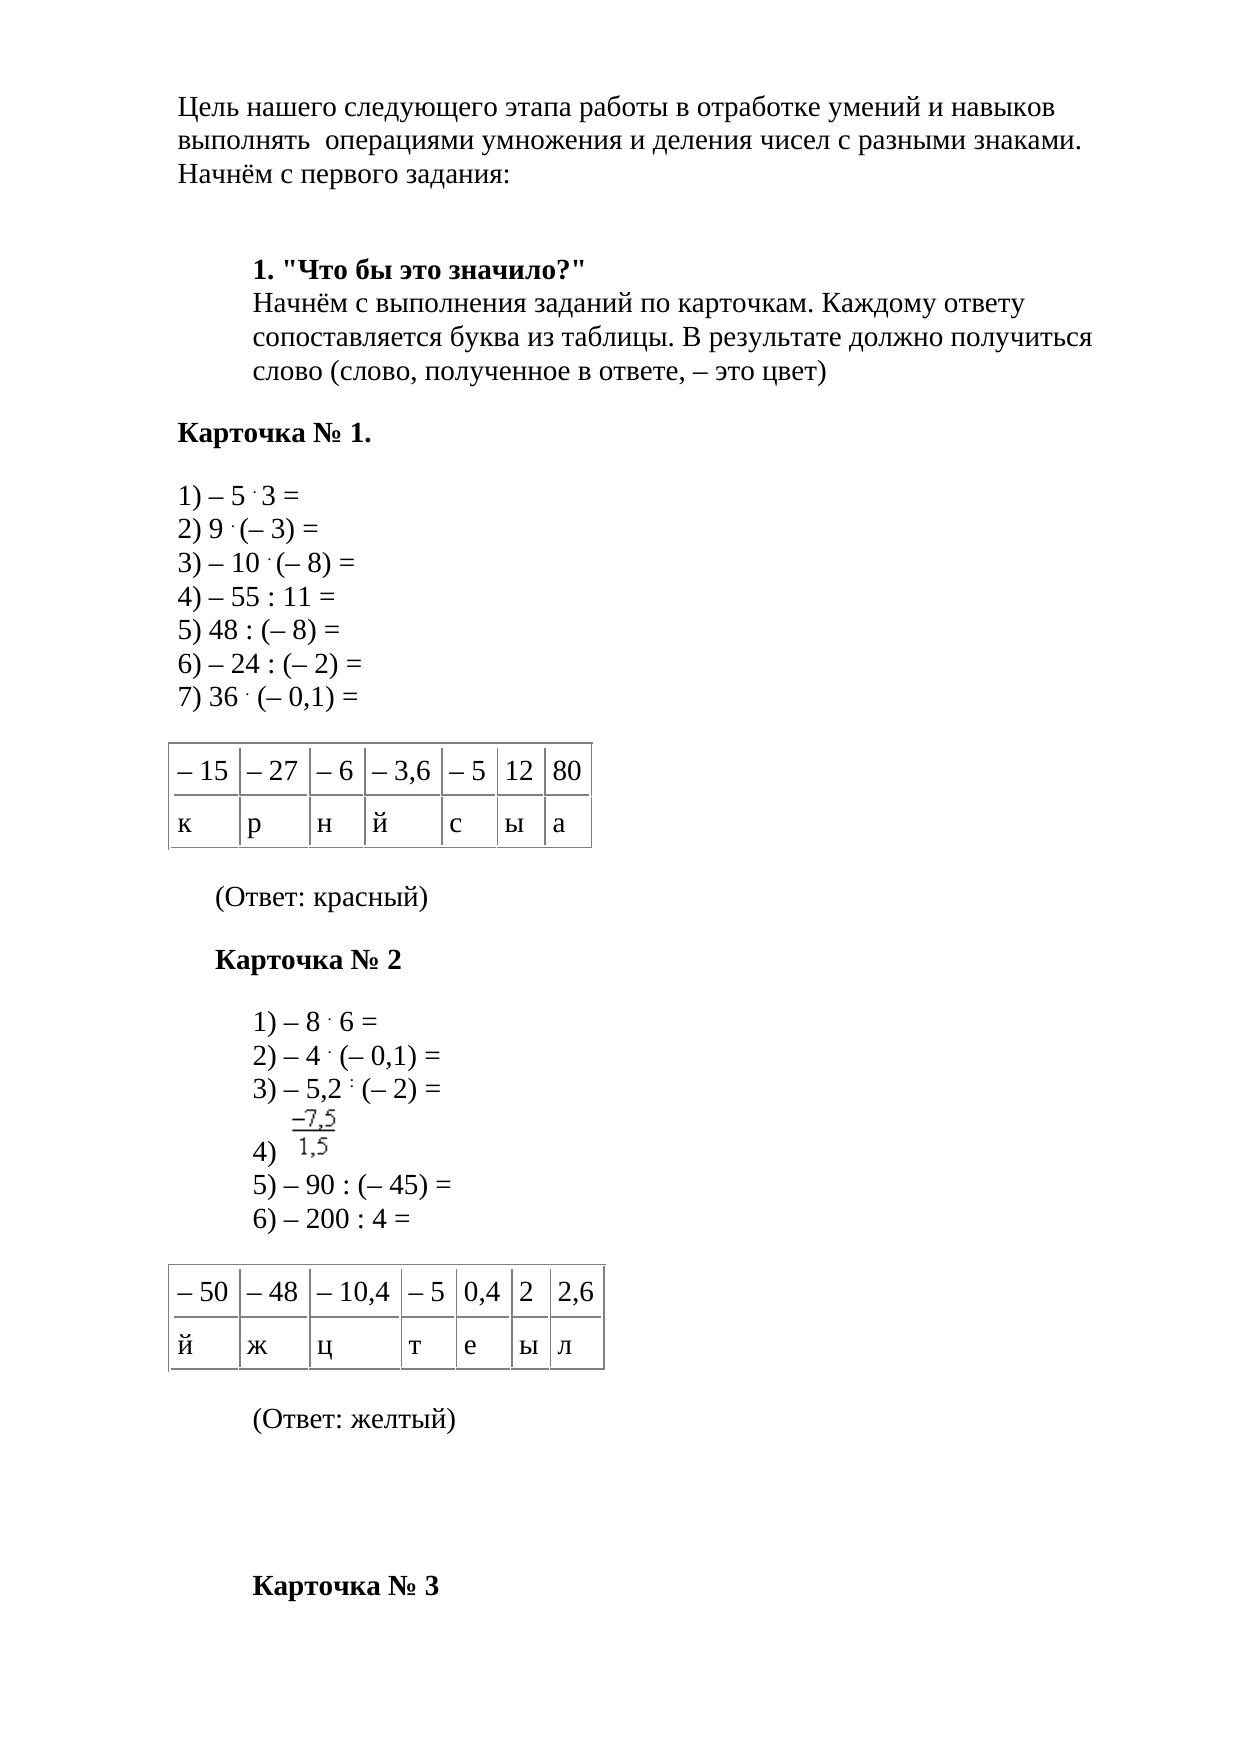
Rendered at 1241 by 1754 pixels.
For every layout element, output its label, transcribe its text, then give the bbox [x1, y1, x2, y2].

table_header – 15 [171, 744, 239, 794]
table_cell л [550, 1316, 603, 1368]
list 1. "Что бы это значило?" [252, 252, 1152, 286]
list 1) – 8 . 6 = 2) – 4 . (– 0,1) = 3) – 5,2 : (– 2) = 4) 5) – 90 : (– 45) = 6) – 200 : 4 = [252, 1004, 1152, 1234]
picture [283, 1105, 340, 1161]
table_cell н [309, 798, 364, 847]
table_cell ц [309, 1319, 401, 1368]
table_header – 3,6 [364, 745, 441, 794]
table_header 80 [544, 745, 591, 794]
table_cell с [441, 798, 496, 847]
text (Ответ: красный) [215, 879, 1152, 913]
list Карточка № 3 [252, 1568, 1152, 1602]
table_cell й [171, 1316, 239, 1368]
table_cell т [401, 1319, 456, 1368]
table_header – 5 [441, 745, 496, 794]
table_header – 5 [401, 1267, 456, 1316]
table_cell ы [496, 798, 544, 847]
text Цель нашего следующего этапа работы в отработке умений и навыков выполнять операциями умножения и деления чисел с разными знаками. Начнём с первого задания: [177, 89, 1152, 189]
table_cell р [239, 794, 309, 847]
list (Ответ: желтый) [252, 1401, 1152, 1434]
table_header – 48 [239, 1265, 309, 1316]
table_header 12 [496, 745, 544, 794]
text 1) – 5 . 3 = 2) 9 . (– 3) = 3) – 10 . (– 8) = 4) – 55 : 11 = 5) 48 : (– 8) = 6) – 24 : (– 2) = 7) 36 . (– 0,1) = [177, 478, 1152, 713]
table_cell ж [239, 1316, 309, 1368]
table_header – 6 [309, 744, 364, 794]
table_header 0,4 [456, 1265, 511, 1316]
table_cell й [364, 798, 441, 847]
table_header 2 [511, 1267, 549, 1316]
table_header – 50 [171, 1265, 239, 1316]
list Начнём с выполнения заданий по карточкам. Каждому ответу сопоставляется буква из таблицы. В результате должно получиться слово (слово, полученное в ответе, – это цвет) [252, 286, 1152, 386]
table_header – 10,4 [309, 1267, 401, 1316]
table_header – 27 [239, 744, 309, 794]
table_header 2,6 [550, 1267, 603, 1316]
table_cell е [456, 1316, 511, 1368]
text Карточка № 2 [215, 942, 1152, 975]
table_cell а [544, 794, 591, 847]
text Карточка № 1. [177, 415, 1152, 449]
table_cell ы [511, 1319, 549, 1368]
table_cell к [171, 794, 239, 847]
